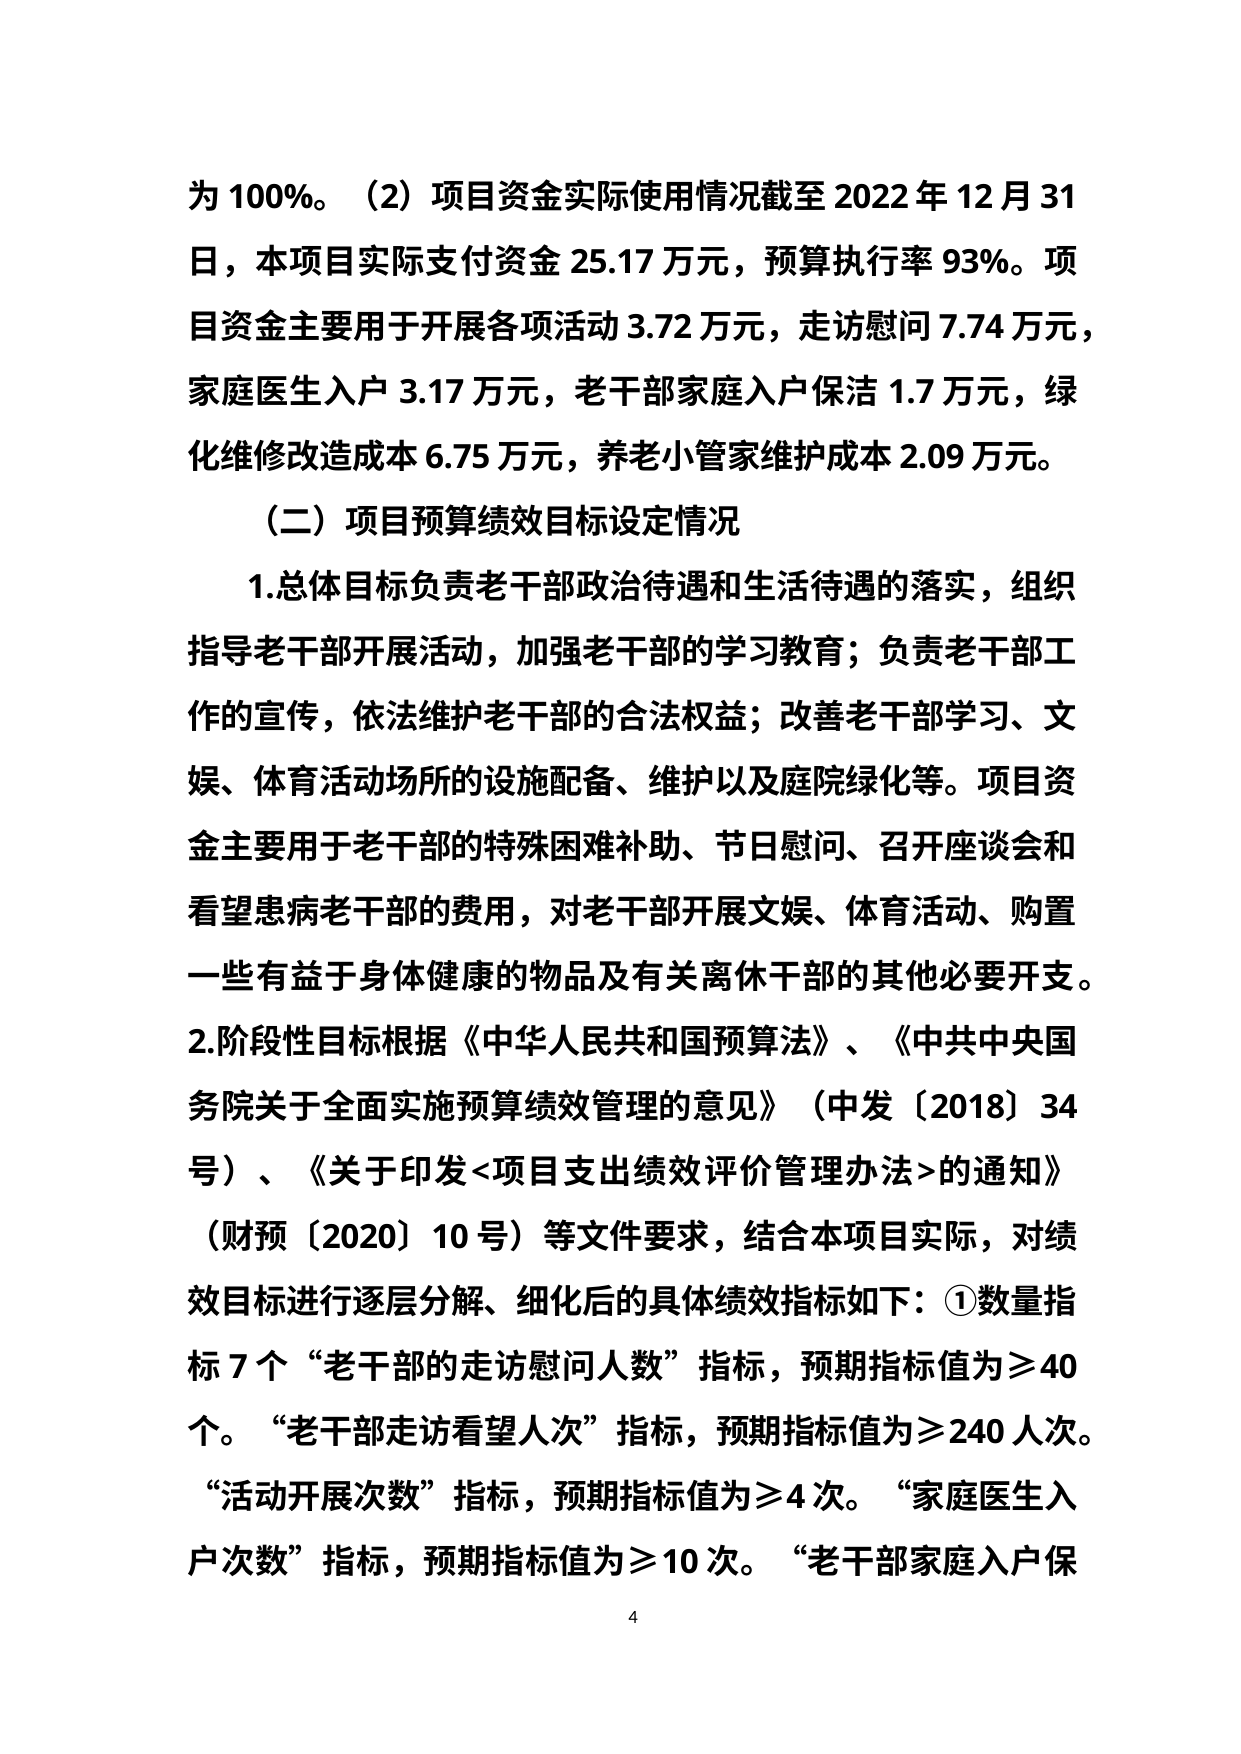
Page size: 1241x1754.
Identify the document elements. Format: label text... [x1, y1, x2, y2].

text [187, 162, 1078, 487]
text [187, 552, 1078, 1592]
text （二）项目预算绩效目标设定情况 [187, 487, 1078, 552]
